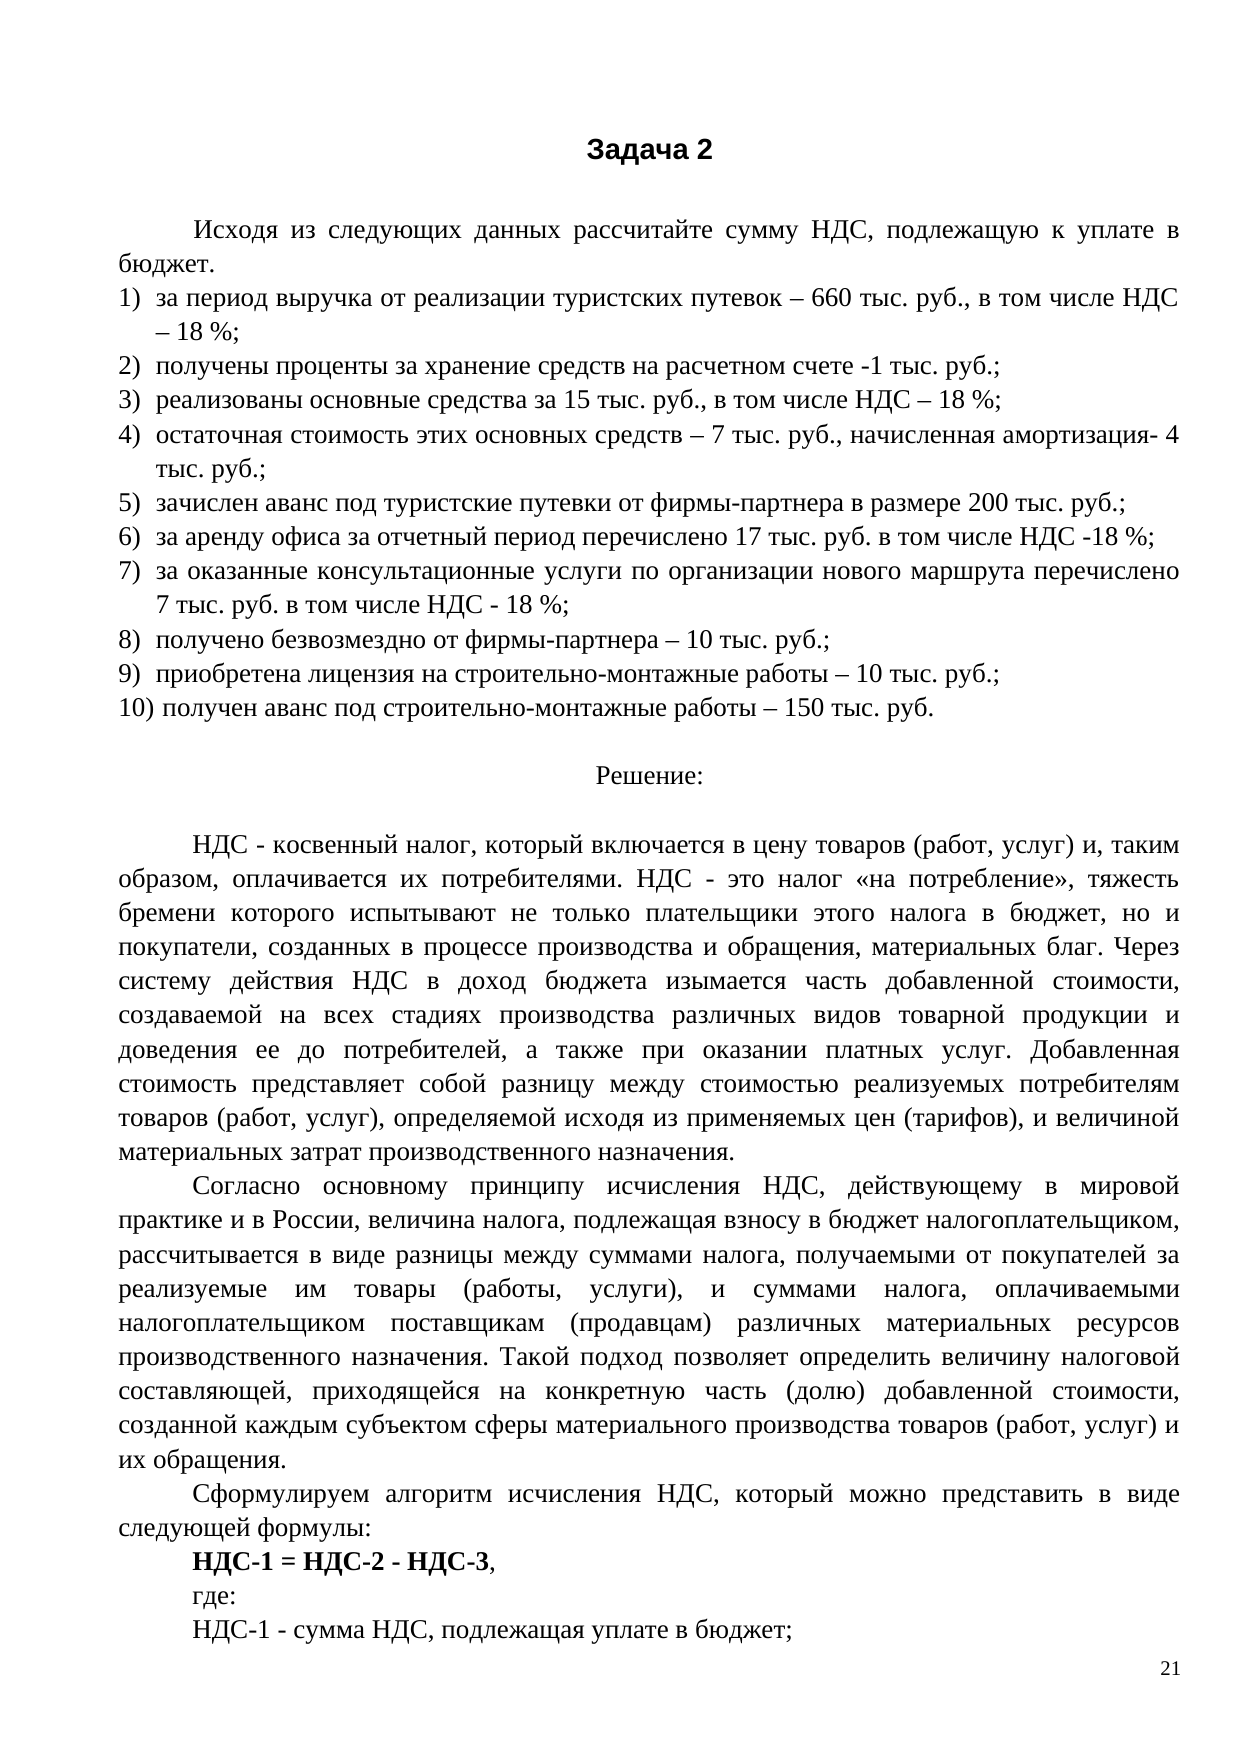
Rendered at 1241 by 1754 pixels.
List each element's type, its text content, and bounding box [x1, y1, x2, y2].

list реализованы основные средства за 15 тыс. руб., в том числе НДС – 18 %; [118, 384, 1181, 415]
list зачислен аванс под туристские путевки от фирмы-партнера в размере 200 тыс. руб.; [118, 486, 1181, 517]
text Исходя из следующих данных рассчитайте сумму НДС, подлежащую к уплате в бюджет. [118, 213, 1181, 278]
text Сформулируем алгоритм исчисления НДС, который можно представить в виде следующей формулы: [118, 1477, 1181, 1542]
list за оказанные консультационные услуги по организации нового маршрута перечислено 7 тыс. руб. в том числе НДС - 18 %; [118, 554, 1181, 620]
text Решение: [118, 759, 1181, 791]
subtitle Задача 2 [118, 132, 1181, 166]
list за аренду офиса за отчетный период перечислено 17 тыс. руб. в том числе НДС -18 %; [118, 520, 1181, 551]
list получено безвозмездно от фирмы-партнера – 10 тыс. руб.; [118, 623, 1181, 654]
list за период выручка от реализации туристских путевок – 660 тыс. руб., в том числе НДС – 18 %; [118, 281, 1181, 346]
text НДС-1 = НДС-2 - НДС-3, [118, 1545, 1181, 1576]
list получены проценты за хранение средств на расчетном счете -1 тыс. руб.; [118, 349, 1181, 381]
text где: [118, 1579, 1181, 1611]
list приобретена лицензия на строительно-монтажные работы – 10 тыс. руб.; [118, 657, 1181, 688]
text Согласно основному принципу исчисления НДС, действующему в мировой практике и в России, величина налога, подлежащая взносу в бюджет налогоплательщиком, рассчитывается в виде разницы между суммами налога, получаемыми от покупателей за реализуемые им товары (работы, услуги), и суммами налога, оплачиваемыми налогоплательщиком поставщикам (продавцам) различных материальных ресурсов производственного назначения. Такой подход позволяет определить величину налоговой составляющей, приходящейся на конкретную часть (долю) добавленной стоимости, созданной каждым субъектом сферы материального производства товаров (работ, услуг) и их обращения. [118, 1169, 1181, 1474]
text НДС-1 - сумма НДС, подлежащая уплате в бюджет; [118, 1614, 1181, 1645]
list получен аванс под строительно-монтажные работы – 150 тыс. руб. [118, 691, 1181, 722]
list остаточная стоимость этих основных средств – 7 тыс. руб., начисленная амортизация- 4 тыс. руб.; [118, 418, 1181, 483]
text НДС - косвенный налог, который включается в цену товаров (работ, услуг) и, таким образом, оплачивается их потребителями. НДС - это налог «на потребление», тяжесть бремени которого испытывают не только плательщики этого налога в бюджет, но и покупатели, созданных в процессе производства и обращения, материальных благ. Через систему действия НДС в доход бюджета изымается часть добавленной стоимости, создаваемой на всех стадиях производства различных видов товарной продукции и доведения ее до потребителей, а также при оказании платных услуг. Добавленная стоимость представляет собой разницу между стоимостью реализуемых потребителям товаров (работ, услуг), определяемой исходя из применяемых цен (тарифов), и величиной материальных затрат производственного назначения. [118, 828, 1181, 1166]
